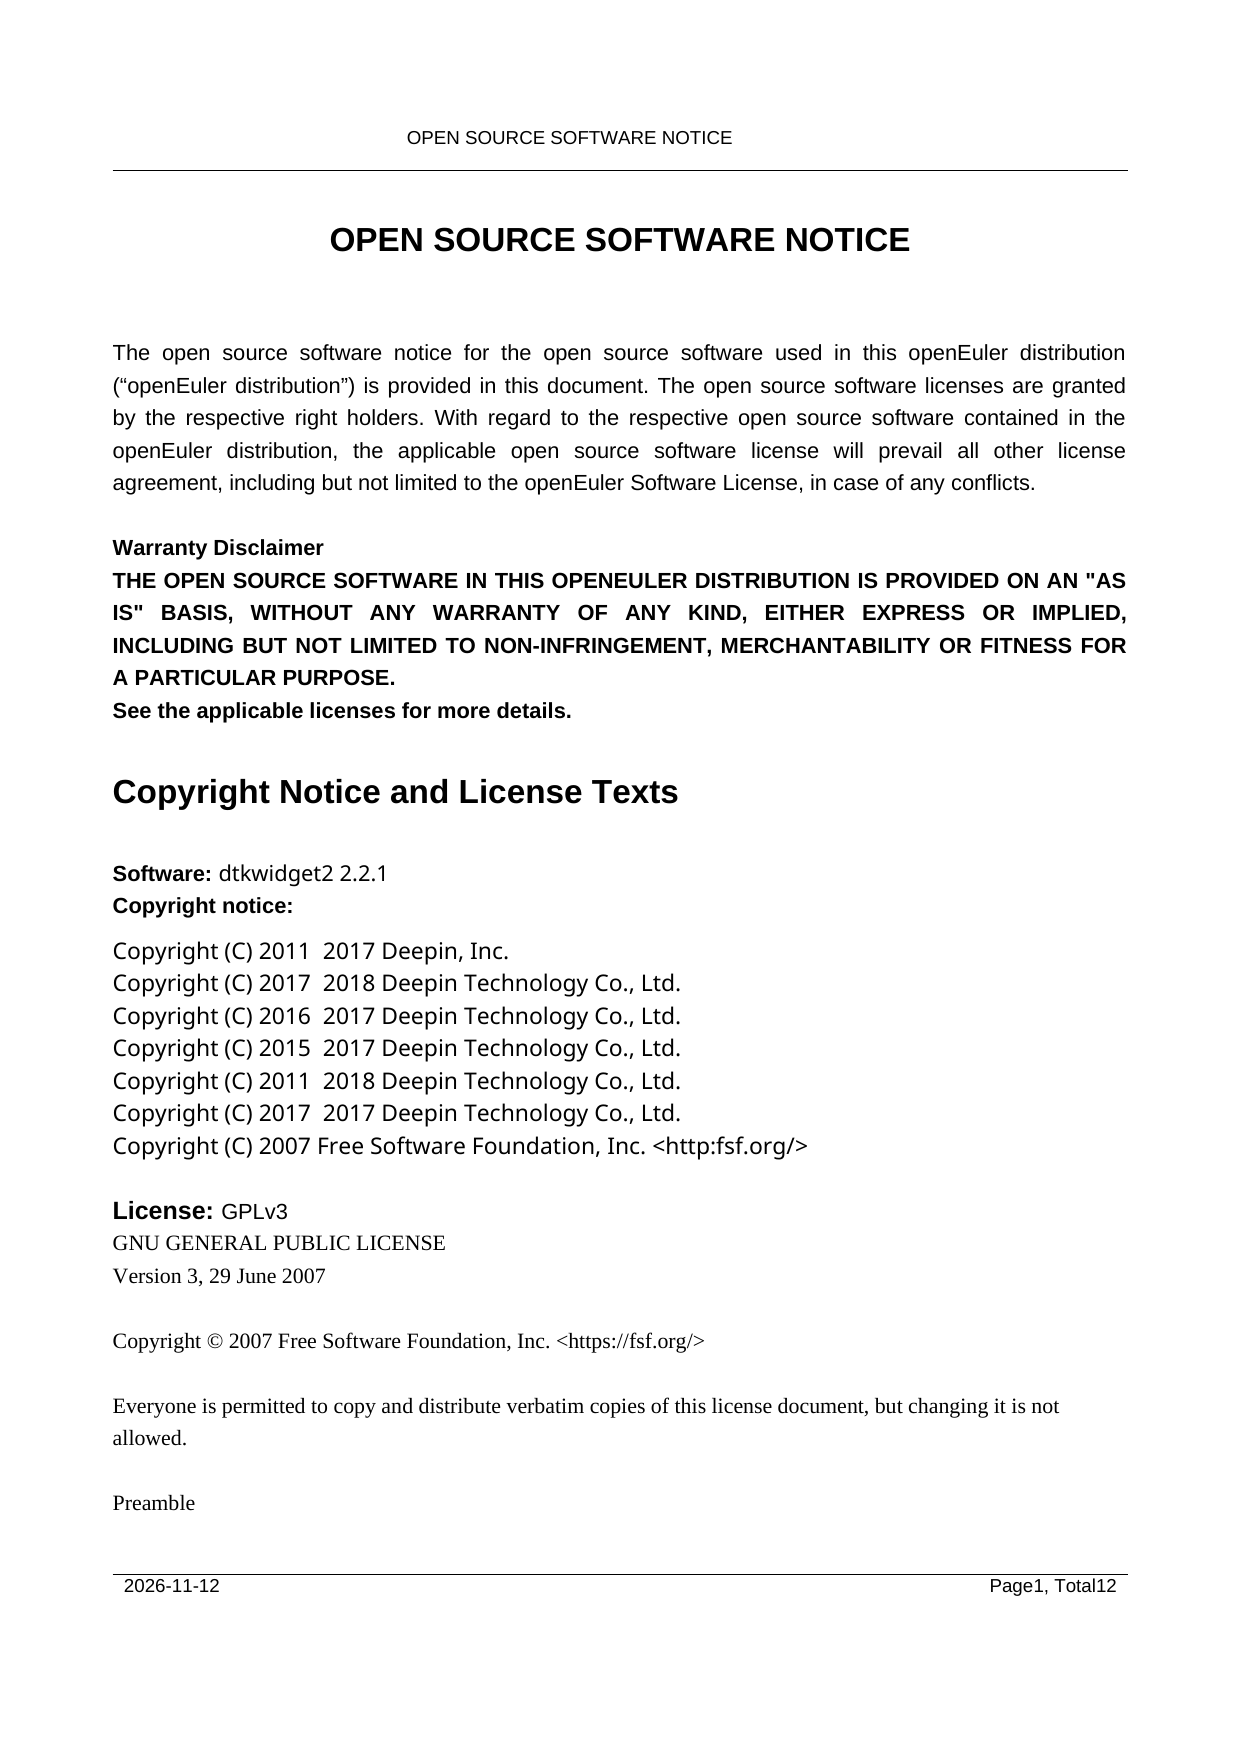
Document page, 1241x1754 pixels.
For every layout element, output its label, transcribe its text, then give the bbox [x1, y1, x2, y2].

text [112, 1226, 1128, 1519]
title Software: dtkwidget2 2.2.1 [112, 856, 1128, 889]
text Copyright notice: [112, 889, 1128, 921]
text Warranty Disclaimer [112, 531, 1128, 564]
text The open source software notice for the open source software used in this openEuler distribution (“openEuler distribution”) is provided in this document. The open source software licenses are granted by the respective right holders. With regard to the respective open source software contained in the openEuler distribution, the applicable open source software license will prevail all other license agreement, including but not limited to the openEuler Software License, in case of any conflicts. [112, 336, 1128, 499]
text Copyright Notice and License Texts [112, 759, 1128, 824]
text THE OPEN SOURCE SOFTWARE IN THIS OPENEULER DISTRIBUTION IS PROVIDED ON AN "AS IS" BASIS, WITHOUT ANY WARRANTY OF ANY KIND, EITHER EXPRESS OR IMPLIED, INCLUDING BUT NOT LIMITED TO NON-INFRINGEMENT, MERCHANTABILITY OR FITNESS FOR A PARTICULAR PURPOSE. See the applicable licenses for more details. [112, 564, 1128, 726]
text License: GPLv3 [112, 1194, 1128, 1226]
text OPEN SOURCE SOFTWARE NOTICE [112, 206, 1128, 271]
text Copyright (C) 2011 2017 Deepin, Inc. Copyright (C) 2017 2018 Deepin Technology Co., Ltd. Copyright (C) 2016 2017 Deepin Technology Co., Ltd. Copyright (C) 2015 2017 Deepin Technology Co., Ltd. Copyright (C) 2011 2018 Deepin Technology Co., Ltd. Copyright (C) 2017 2017 Deepin Technology Co., Ltd. Copyright (C) 2007 Free Software Foundation, Inc. <http:fsf.org/> [112, 934, 1128, 1194]
